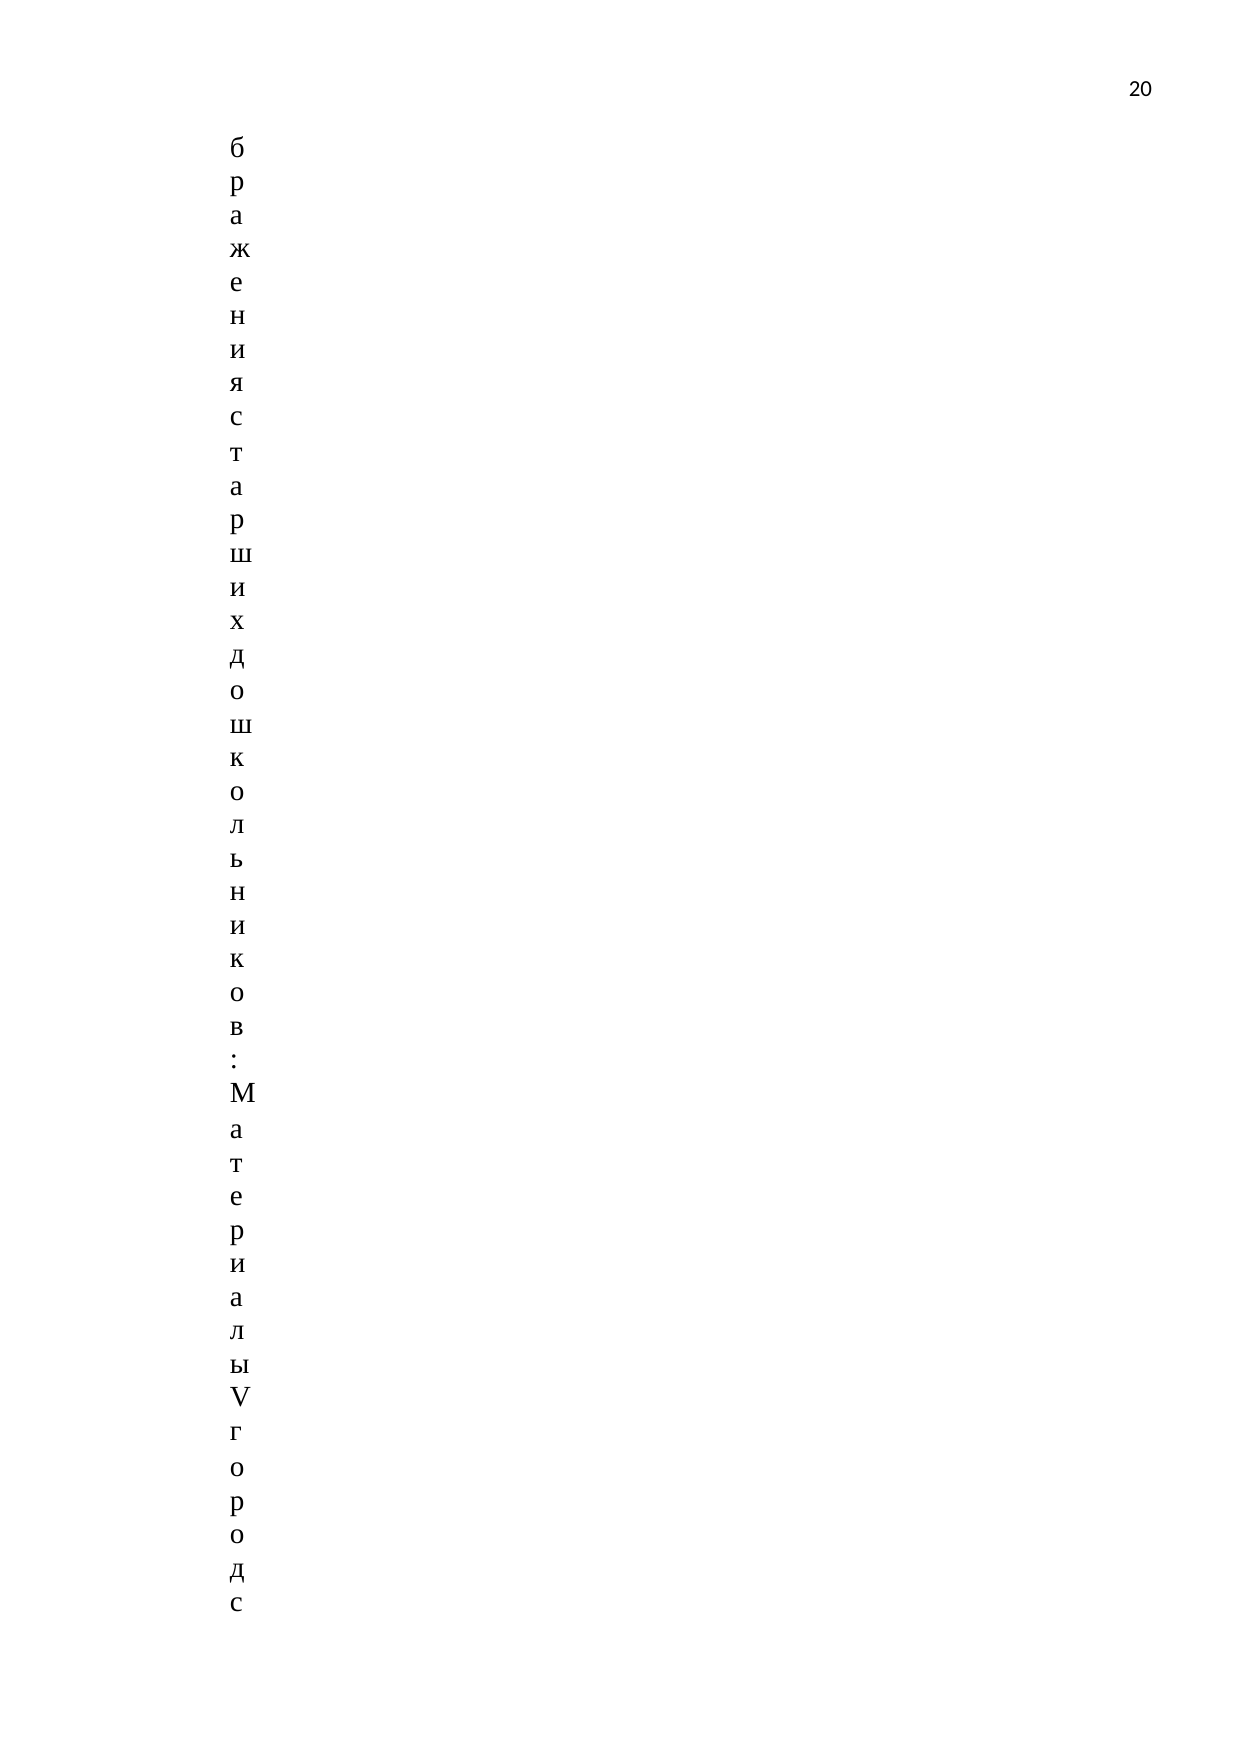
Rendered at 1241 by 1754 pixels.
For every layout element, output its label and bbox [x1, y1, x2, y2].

list [192, 130, 1152, 1617]
